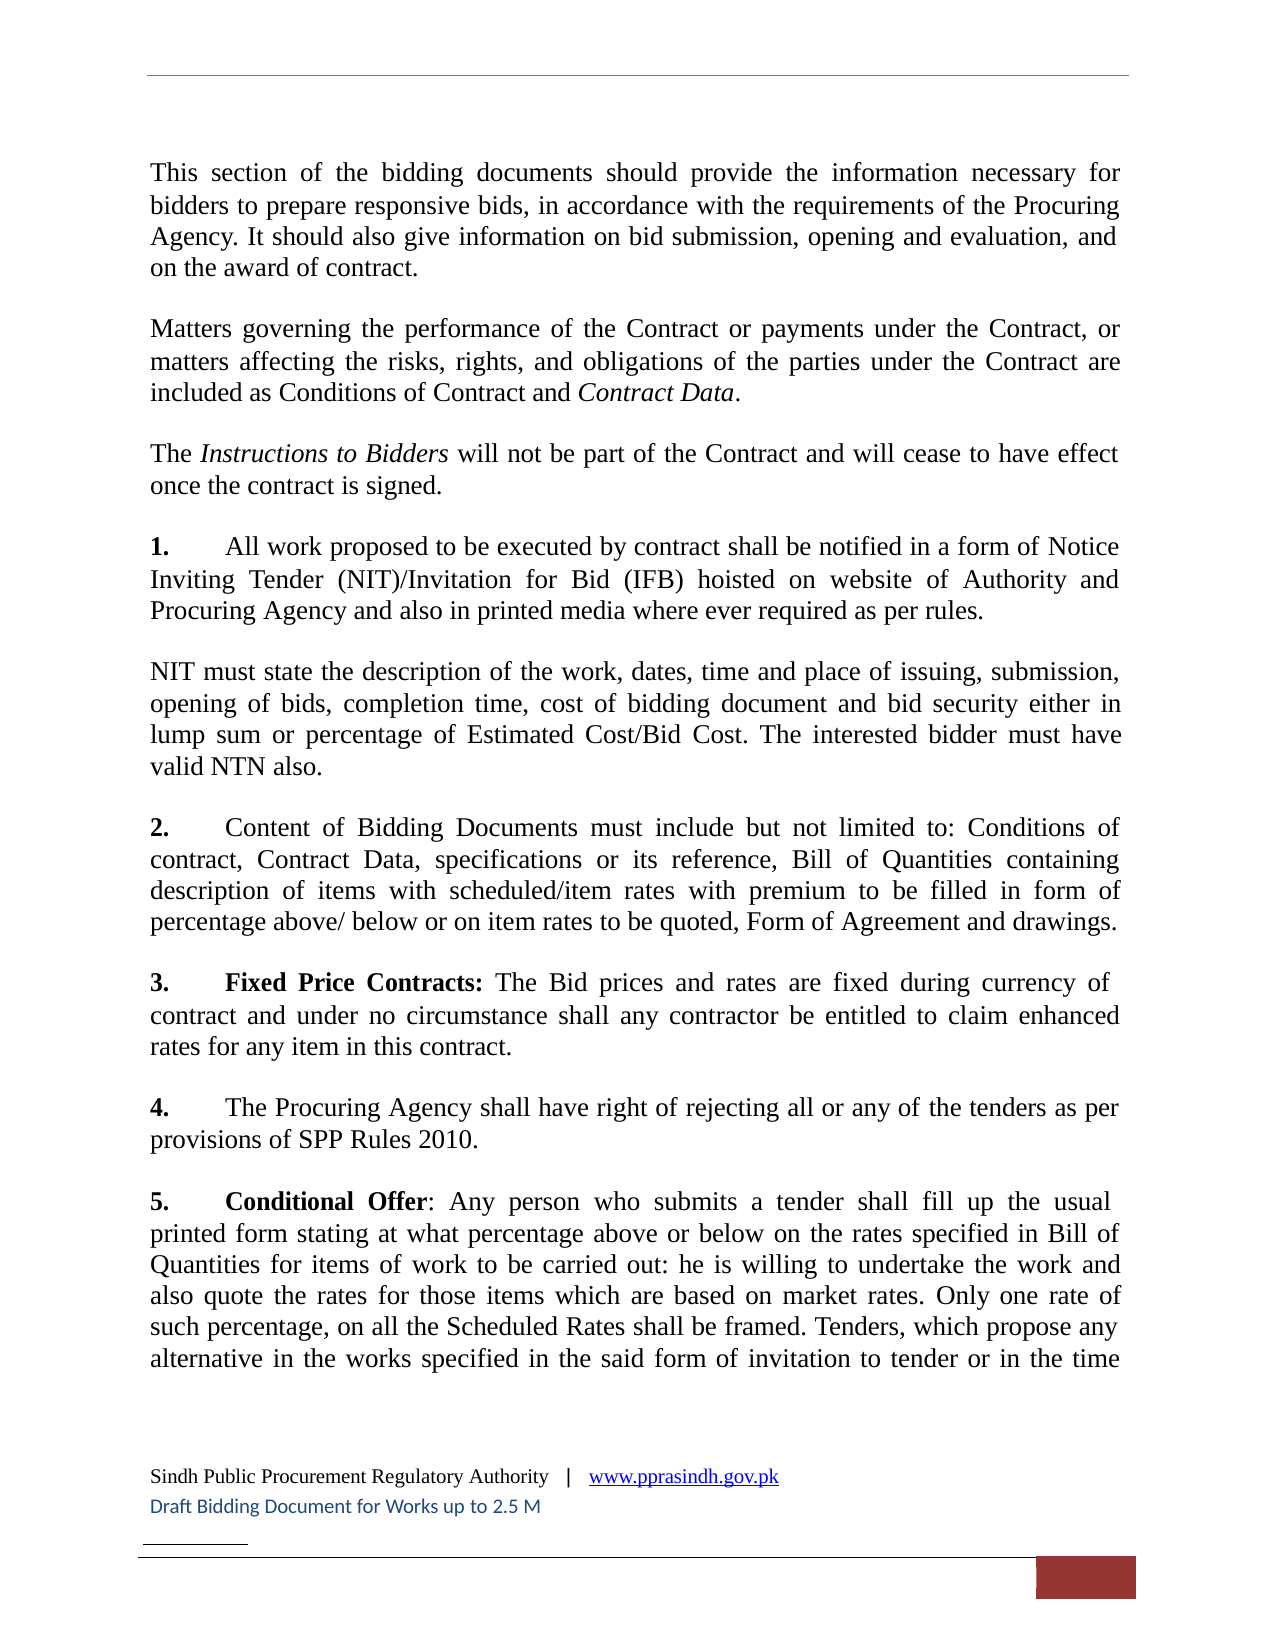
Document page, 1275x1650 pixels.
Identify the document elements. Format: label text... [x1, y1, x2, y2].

text opening of bids, completion time, cost of bidding document and bid security either in [150, 688, 1169, 719]
text 5. Conditional Offer: Any person who submits a tender shall fill up the usual [150, 1180, 1169, 1217]
text Draft Bidding Document for Works up to 2.5 M [150, 1492, 1169, 1519]
text bidders to prepare responsive bids, in accordance with the requirements of the Procuring [150, 189, 1169, 220]
text alternative in the works specified in the said form of invitation to tender or in the time [150, 1342, 1169, 1373]
text Inviting Tender (NIT)/Invitation for Bid (IFB) hoisted on website of Authority and [150, 563, 1169, 594]
text Matters governing the performance of the Contract or payments under the Contract, or [150, 308, 1169, 345]
text printed form stating at what percentage above or below on the rates specified in Bill of [150, 1217, 1169, 1249]
text percentage above/ below or on item rates to be quoted, Form of Agreement and drawings. [150, 906, 1169, 937]
text matters affecting the risks, rights, and obligations of the parties under the Contract are [150, 345, 1169, 376]
text This section of the bidding documents should provide the information necessary for [150, 150, 1169, 189]
text 2. Content of Bidding Documents must include but not limited to: Conditions of [150, 806, 1169, 843]
text 4. The Procuring Agency shall have right of rejecting all or any of the tenders as per [150, 1087, 1169, 1124]
text description of items with scheduled/item rates with premium to be filled in form of [150, 875, 1169, 906]
text valid NTN also. [150, 750, 1169, 781]
text Agency. It should also give information on bid submission, opening and evaluation, and [150, 220, 1169, 251]
text Procuring Agency and also in printed media where ever required as per rules. [150, 594, 1169, 625]
text 1. All work proposed to be executed by contract shall be notified in a form of Notice [150, 526, 1169, 563]
text The Instructions to Bidders will not be part of the Contract and will cease to have effect [150, 432, 1169, 469]
text Quantities for items of work to be carried out: he is willing to undertake the work and [150, 1249, 1169, 1280]
text contract and under no circumstance shall any contractor be entitled to claim enhanced [150, 999, 1169, 1031]
text contract, Contract Data, specifications or its reference, Bill of Quantities containing [150, 843, 1169, 875]
text once the contract is signed. [150, 469, 1169, 501]
text rates for any item in this contract. [150, 1031, 1169, 1062]
text Sindh Public Procurement Regulatory Authority | www.pprasindh.gov.pk 2 [150, 1448, 1169, 1492]
text also quote the rates for those items which are based on market rates. Only one rate of [150, 1280, 1169, 1311]
text included as Conditions of Contract and Contract Data. [150, 376, 1169, 407]
text lump sum or percentage of Estimated Cost/Bid Cost. The interested bidder must have [150, 719, 1169, 750]
text NIT must state the description of the work, dates, time and place of issuing, submission, [150, 650, 1169, 688]
text provisions of SPP Rules 2010. [150, 1124, 1169, 1155]
text 3. Fixed Price Contracts: The Bid prices and rates are fixed during currency of [150, 962, 1169, 999]
text on the award of contract. [150, 251, 1169, 283]
text such percentage, on all the Scheduled Rates shall be framed. Tenders, which propose any [150, 1311, 1169, 1342]
